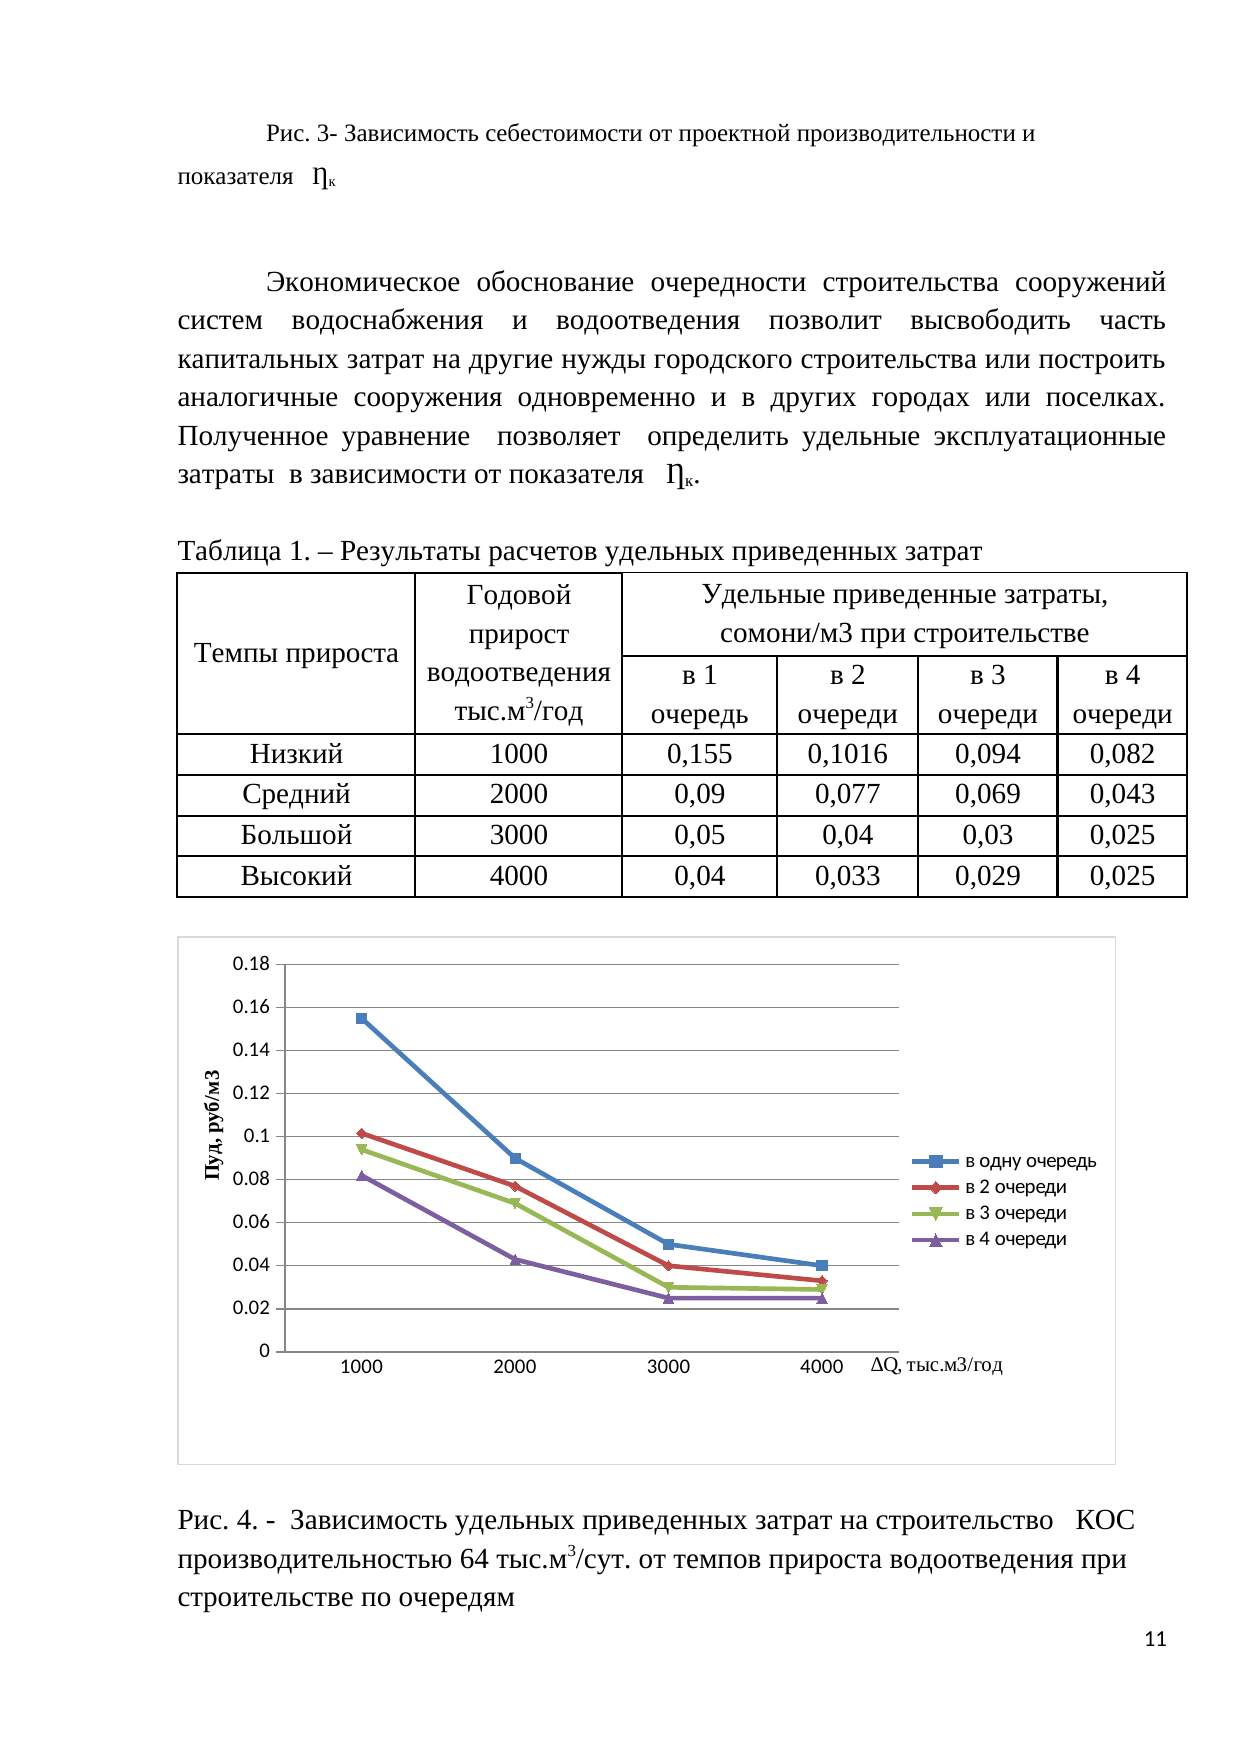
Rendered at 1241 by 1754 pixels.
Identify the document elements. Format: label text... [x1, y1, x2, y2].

table_cell 0,05 [623, 817, 776, 855]
table_cell 0,09 [623, 776, 776, 814]
text Таблица 1. – Результаты расчетов удельных приведенных затрат [177, 533, 1167, 567]
table_cell 1000 [416, 735, 621, 774]
table_cell 0,04 [623, 857, 776, 896]
table_cell 0,029 [919, 857, 1056, 896]
table_header Годовой прирост водоотведения тыс.м3/год [416, 574, 621, 733]
table_cell 0,025 [1059, 857, 1186, 896]
table_cell Средний [178, 776, 414, 814]
table_cell 0,1016 [778, 735, 917, 774]
table_cell 4000 [416, 857, 621, 896]
table_cell в 1 очередь [623, 657, 776, 733]
table_cell в 2 очереди [778, 657, 917, 733]
table_cell в 4 очереди [1059, 657, 1186, 733]
table_cell 0,069 [919, 776, 1056, 814]
table_cell 3000 [416, 817, 621, 855]
table_cell в 3 очереди [919, 657, 1056, 733]
text Экономическое обоснование очередности строительства сооружений систем водоснабжения и водоотведения позволит высвободить часть капитальных затрат на другие нужды городского строительства или построить аналогичные сооружения одновременно и в других городах или поселках. Полученное уравнение позволяет определить удельные эксплуатационные затраты в зависимости от показателя Ƞк. [177, 264, 1167, 490]
table_cell 0,094 [919, 735, 1056, 774]
table_cell 0,025 [1059, 817, 1186, 855]
table_cell 0,03 [919, 817, 1056, 855]
table_header Темпы прироста [178, 574, 414, 733]
table_cell 0,082 [1059, 735, 1186, 774]
table_cell Высокий [178, 857, 414, 896]
table_cell 0,155 [623, 735, 776, 774]
table_cell 0,077 [778, 776, 917, 814]
text Рис. 3- Зависимость себестоимости от проектной производительности и показателя Ƞк [177, 118, 1152, 190]
table_cell Низкий [178, 735, 414, 774]
table_cell Большой [178, 817, 414, 855]
table_cell 0,033 [778, 857, 917, 896]
table_header Удельные приведенные затраты, сомони/м3 при строительстве [623, 573, 1186, 655]
table_cell 0,043 [1059, 776, 1186, 814]
text Рис. 4. - Зависимость удельных приведенных затрат на строительство КОС производительностью 64 тыс.м3/сут. от темпов прироста водоотведения при строительстве по очередям [177, 1502, 1167, 1613]
table_cell 0,04 [778, 817, 917, 855]
table_cell 2000 [416, 776, 621, 814]
